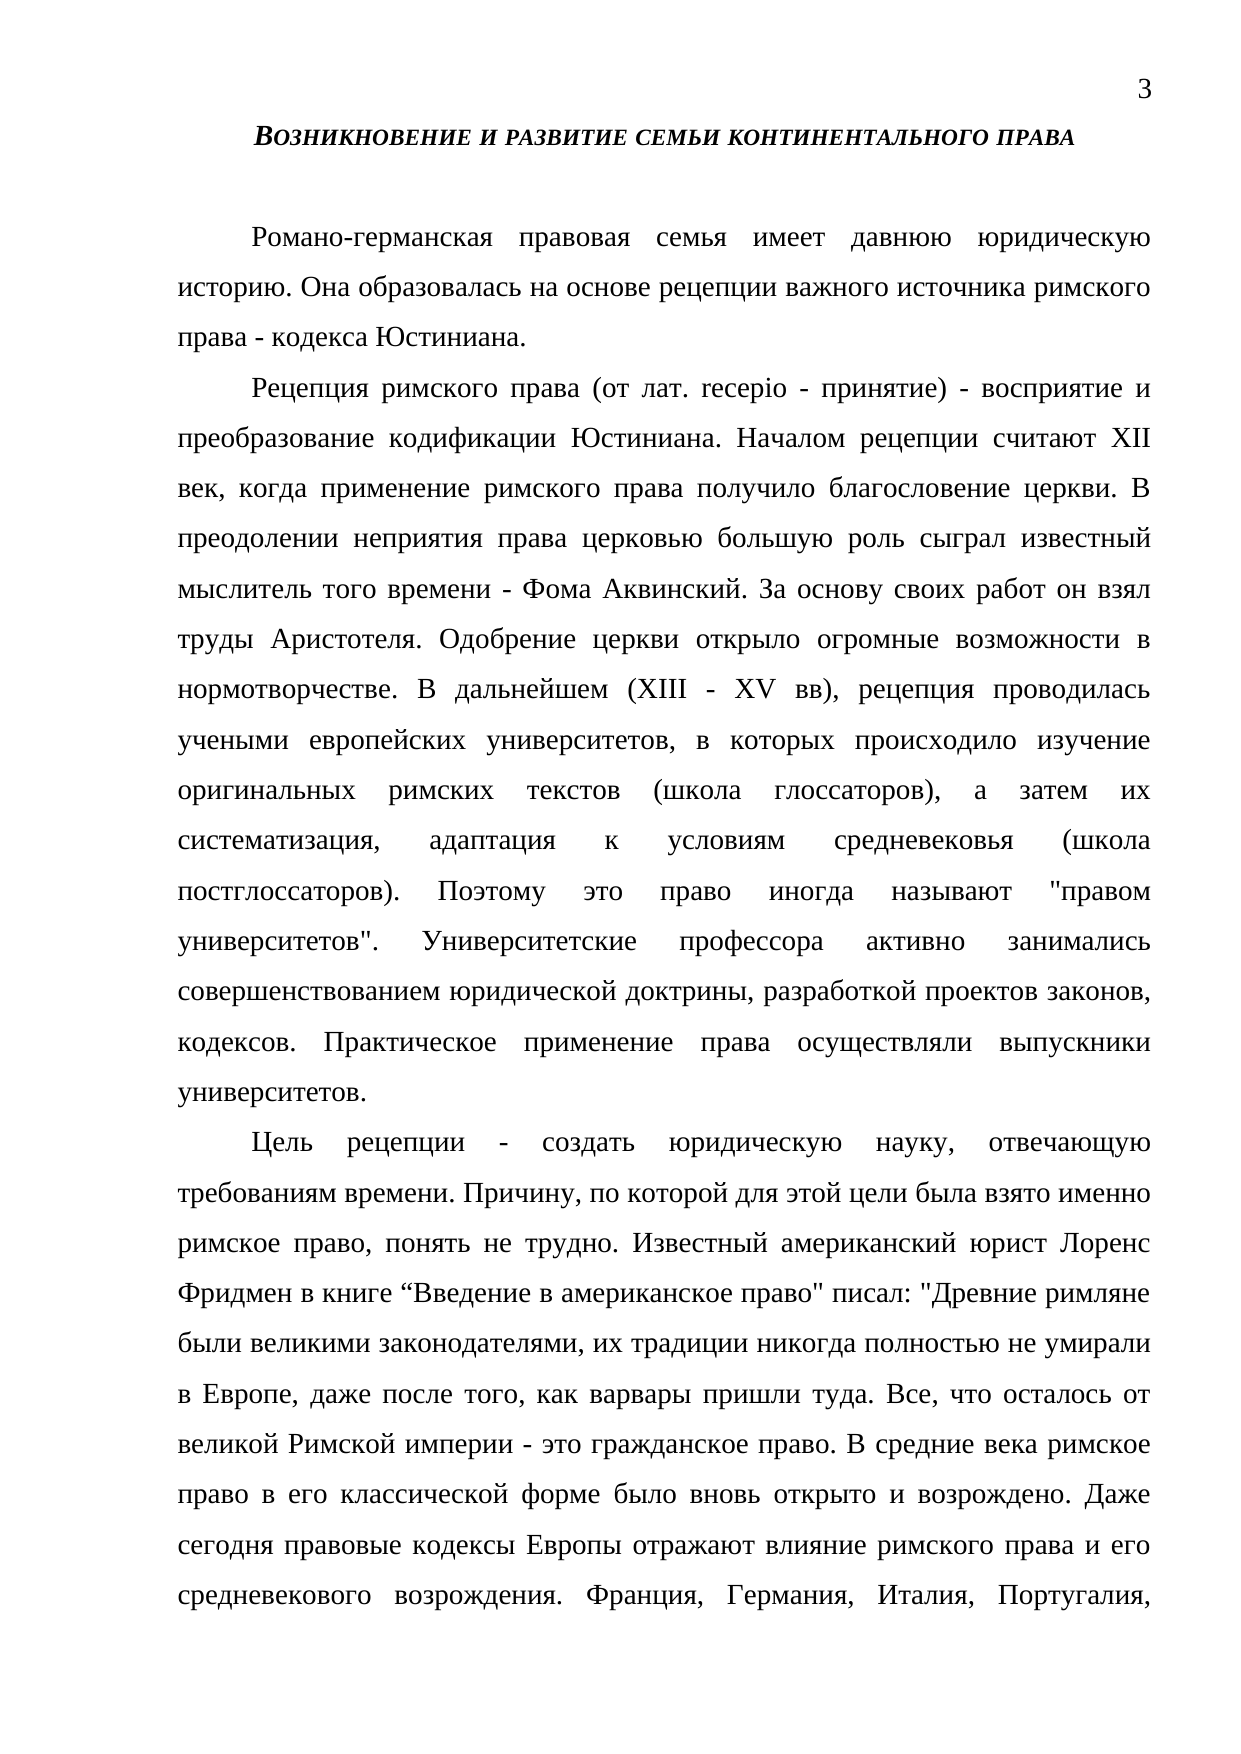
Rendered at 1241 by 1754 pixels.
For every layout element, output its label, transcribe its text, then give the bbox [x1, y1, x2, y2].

text Романо-германская правовая семья имеет давнюю юридическую историю. Она образовалась на основе рецепции важного источника римского права - кодекса Юстиниана. [177, 219, 1152, 353]
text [177, 1124, 1152, 1611]
text Рецепция римского права (от лат. recepio - принятие) - восприятие и преобразование кодификации Юстиниана. Началом рецепции считают XII век, когда применение римского права получило благословение церкви. В преодолении неприятия права церковью большую роль сыграл известный мыслитель того времени - Фома Аквинский. За основу своих работ он взял труды Аристотеля. Одобрение церкви открыло огромные возможности в нормотворчестве. В дальнейшем (XIII - XV вв), рецепция проводилась учеными европейских университетов, в которых происходило изучение оригинальных римских текстов (школа глоссаторов), а затем их систематизация, адаптация к условиям средневековья (школа постглоссаторов). Поэтому это право иногда называют "правом университетов". Университетские профессора активно занимались совершенствованием юридической доктрины, разработкой проектов законов, кодексов. Практическое применение права осуществляли выпускники университетов. [177, 370, 1152, 1108]
subtitle Возникновение и развитие семьи континентального права [177, 118, 1152, 152]
